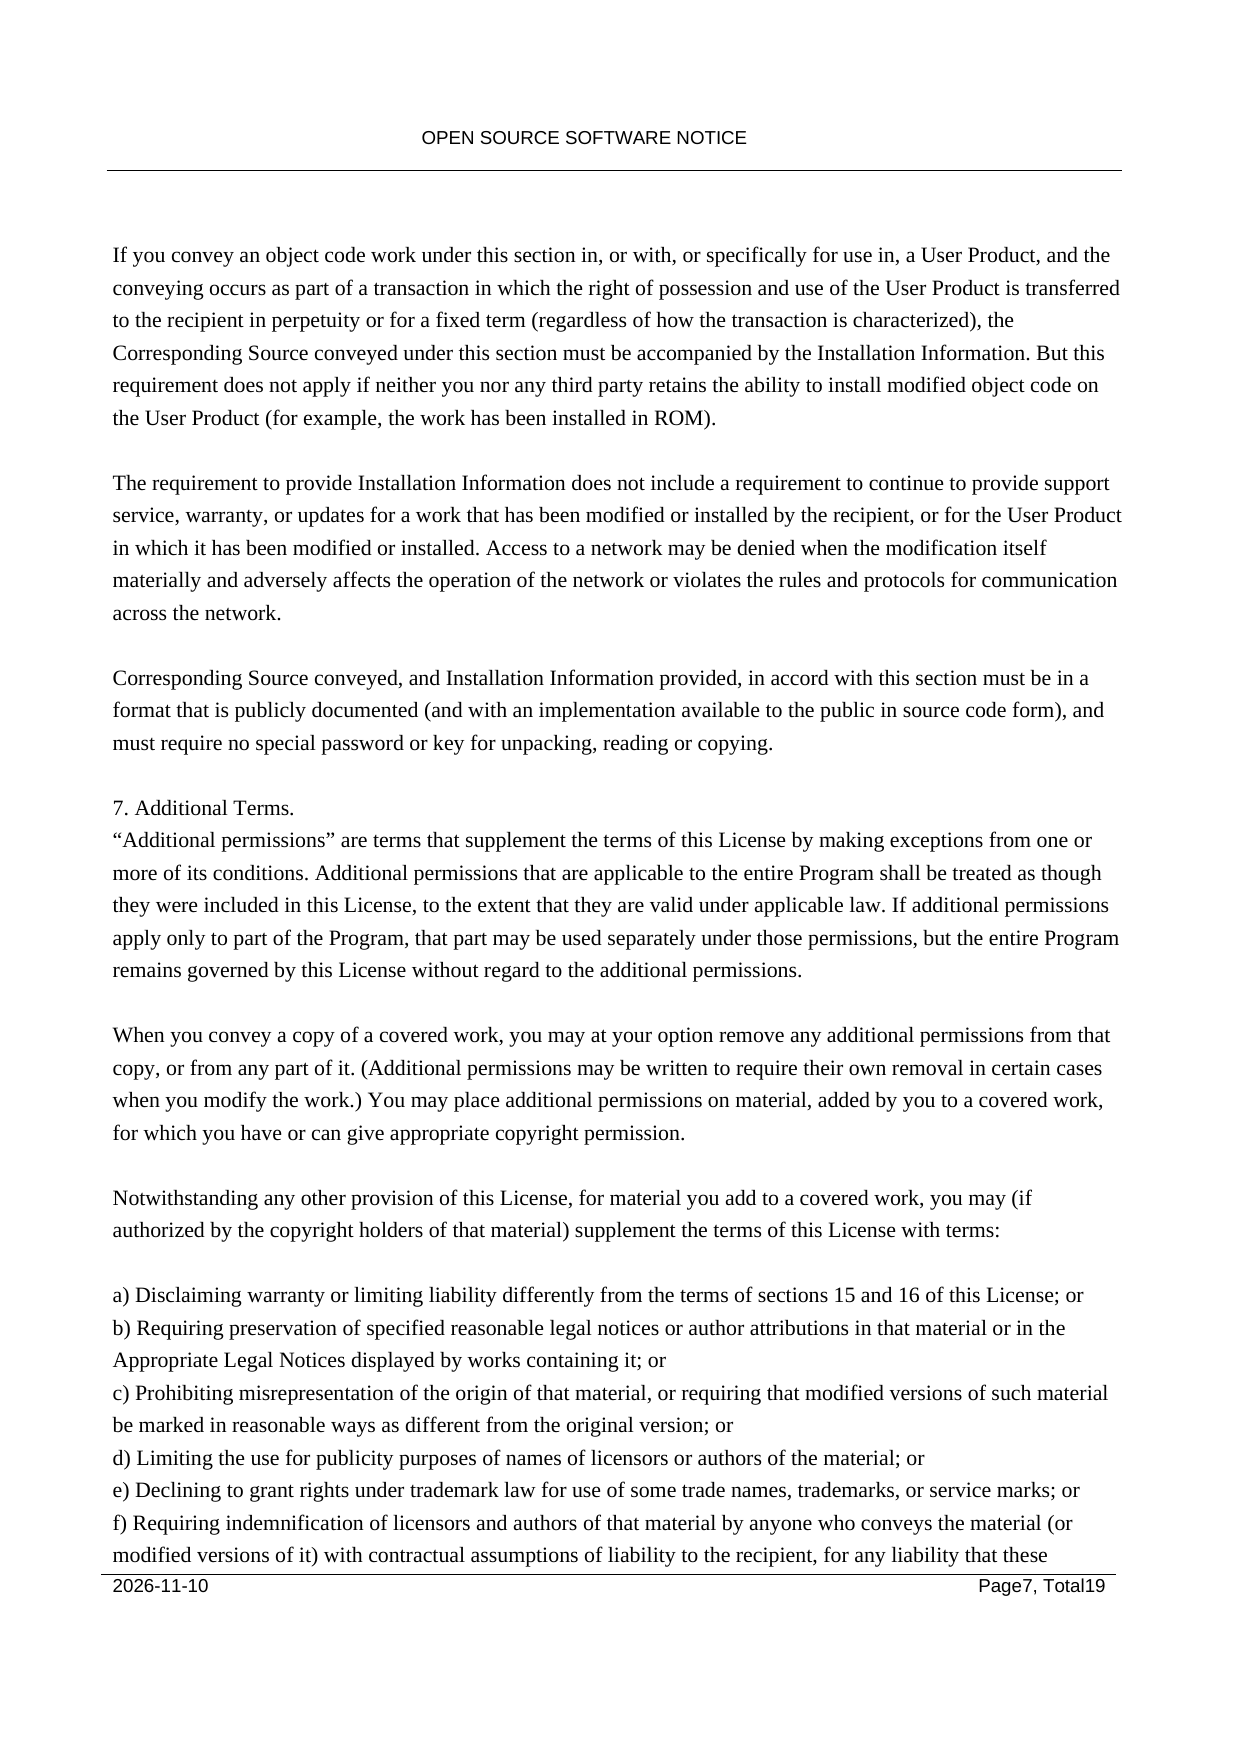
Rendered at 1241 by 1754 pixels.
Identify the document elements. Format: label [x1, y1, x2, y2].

text [112, 206, 1128, 1571]
